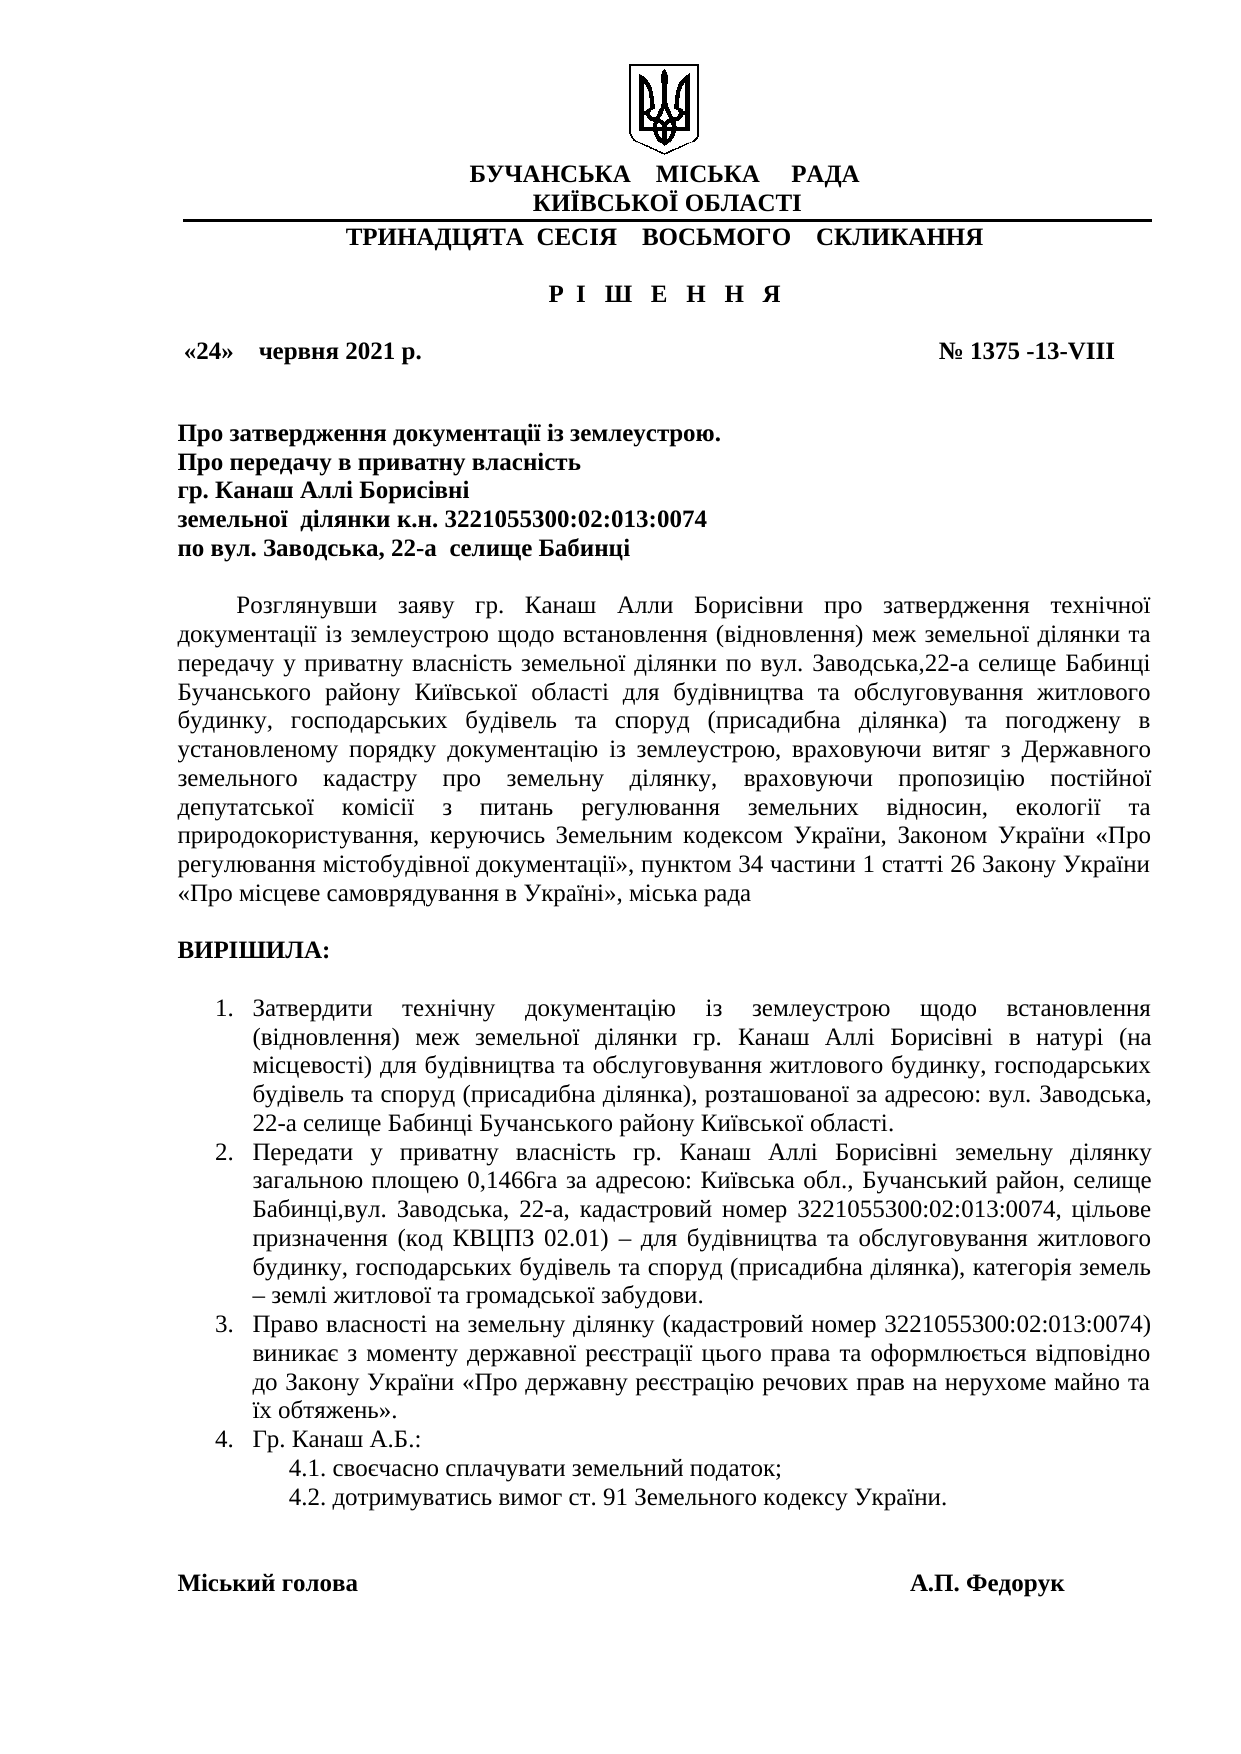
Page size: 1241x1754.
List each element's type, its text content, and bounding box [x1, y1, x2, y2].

text «24» червня 2021 р. № 1375 -13-VIIІ [177, 336, 1152, 365]
text Про затвердження документації із землеустрою. [177, 418, 1152, 447]
text БУЧАНСЬКА МІСЬКА РАДА [177, 159, 1152, 188]
text Р І Ш Е Н Н Я [177, 279, 1152, 308]
text КИЇВСЬКОЇ ОБЛАСТІ [183, 188, 1152, 219]
list Затвердити технічну документацію із землеустрою щодо встановлення (відновлення) меж земельної ділянки гр. Канаш Аллі Борисівні в натурі (на місцевості) для будівництва та обслуговування житлового будинку, господарських будівель та споруд (присадибна ділянка), розташованої за адресою: вул. Заводська, 22-а селище Бабинці Бучанського району Київської області. [215, 993, 1152, 1137]
text земельної ділянки к.н. 3221055300:02:013:0074 [177, 504, 1152, 533]
list Гр. Канаш А.Б.: [215, 1424, 1152, 1453]
text гр. Канаш Аллі Борисівні [177, 475, 1152, 504]
list Передати у приватну власність гр. Канаш Аллі Борисівні земельну ділянку загальною площею 0,1466га за адресою: Київська обл., Бучанський район, селище Бабинці,вул. Заводська, 22-а, кадастровий номер 3221055300:02:013:0074, цільове призначення (код КВЦПЗ 02.01) – для будівництва та обслуговування житлового будинку, господарських будівель та споруд (присадибна ділянка), категорія земель – землі житлової та громадської забудови. [215, 1137, 1152, 1309]
list Право власності на земельну ділянку (кадастровий номер 3221055300:02:013:0074) виникає з моменту державної реєстрації цього права та оформлюється відповідно до Закону України «Про державну реєстрацію речових прав на нерухоме майно та їх обтяжень». [215, 1309, 1152, 1424]
text Про передачу в приватну власність [177, 447, 1152, 475]
text Міський голова А.П. Федорук [177, 1568, 1152, 1597]
list 4.1. своєчасно сплачувати земельний податок; [288, 1453, 1152, 1482]
text Розглянувши заяву гр. Канаш Алли Борисівни про затвердження технічної документації із землеустрою щодо встановлення (відновлення) меж земельної ділянки та передачу у приватну власність земельної ділянки по вул. Заводська,22-а селище Бабинці Бучанського району Київської області для будівництва та обслуговування житлового будинку, господарських будівель та споруд (присадибна ділянка) та погоджену в установленому порядку документацію із землеустрою, враховуючи витяг з Державного земельного кадастру про земельну ділянку, враховуючи пропозицію постійної депутатської комісії з питань регулювання земельних відносин, екології та природокористування, керуючись Земельним кодексом України, Законом України «Про регулювання містобудівної документації», пунктом 34 частини 1 статті 26 Закону України «Про місцеве самоврядування в Україні», міська рада [177, 590, 1152, 907]
list 4.2. дотримуватись вимог ст. 91 Земельного кодексу України. [288, 1482, 1152, 1510]
text ТРИНАДЦЯТА СЕСІЯ ВОСЬМОГО СКЛИКАННЯ [177, 222, 1152, 251]
text по вул. Заводська, 22-а селище Бабинці [177, 533, 1152, 562]
text ВИРІШИЛА: [177, 935, 1152, 964]
